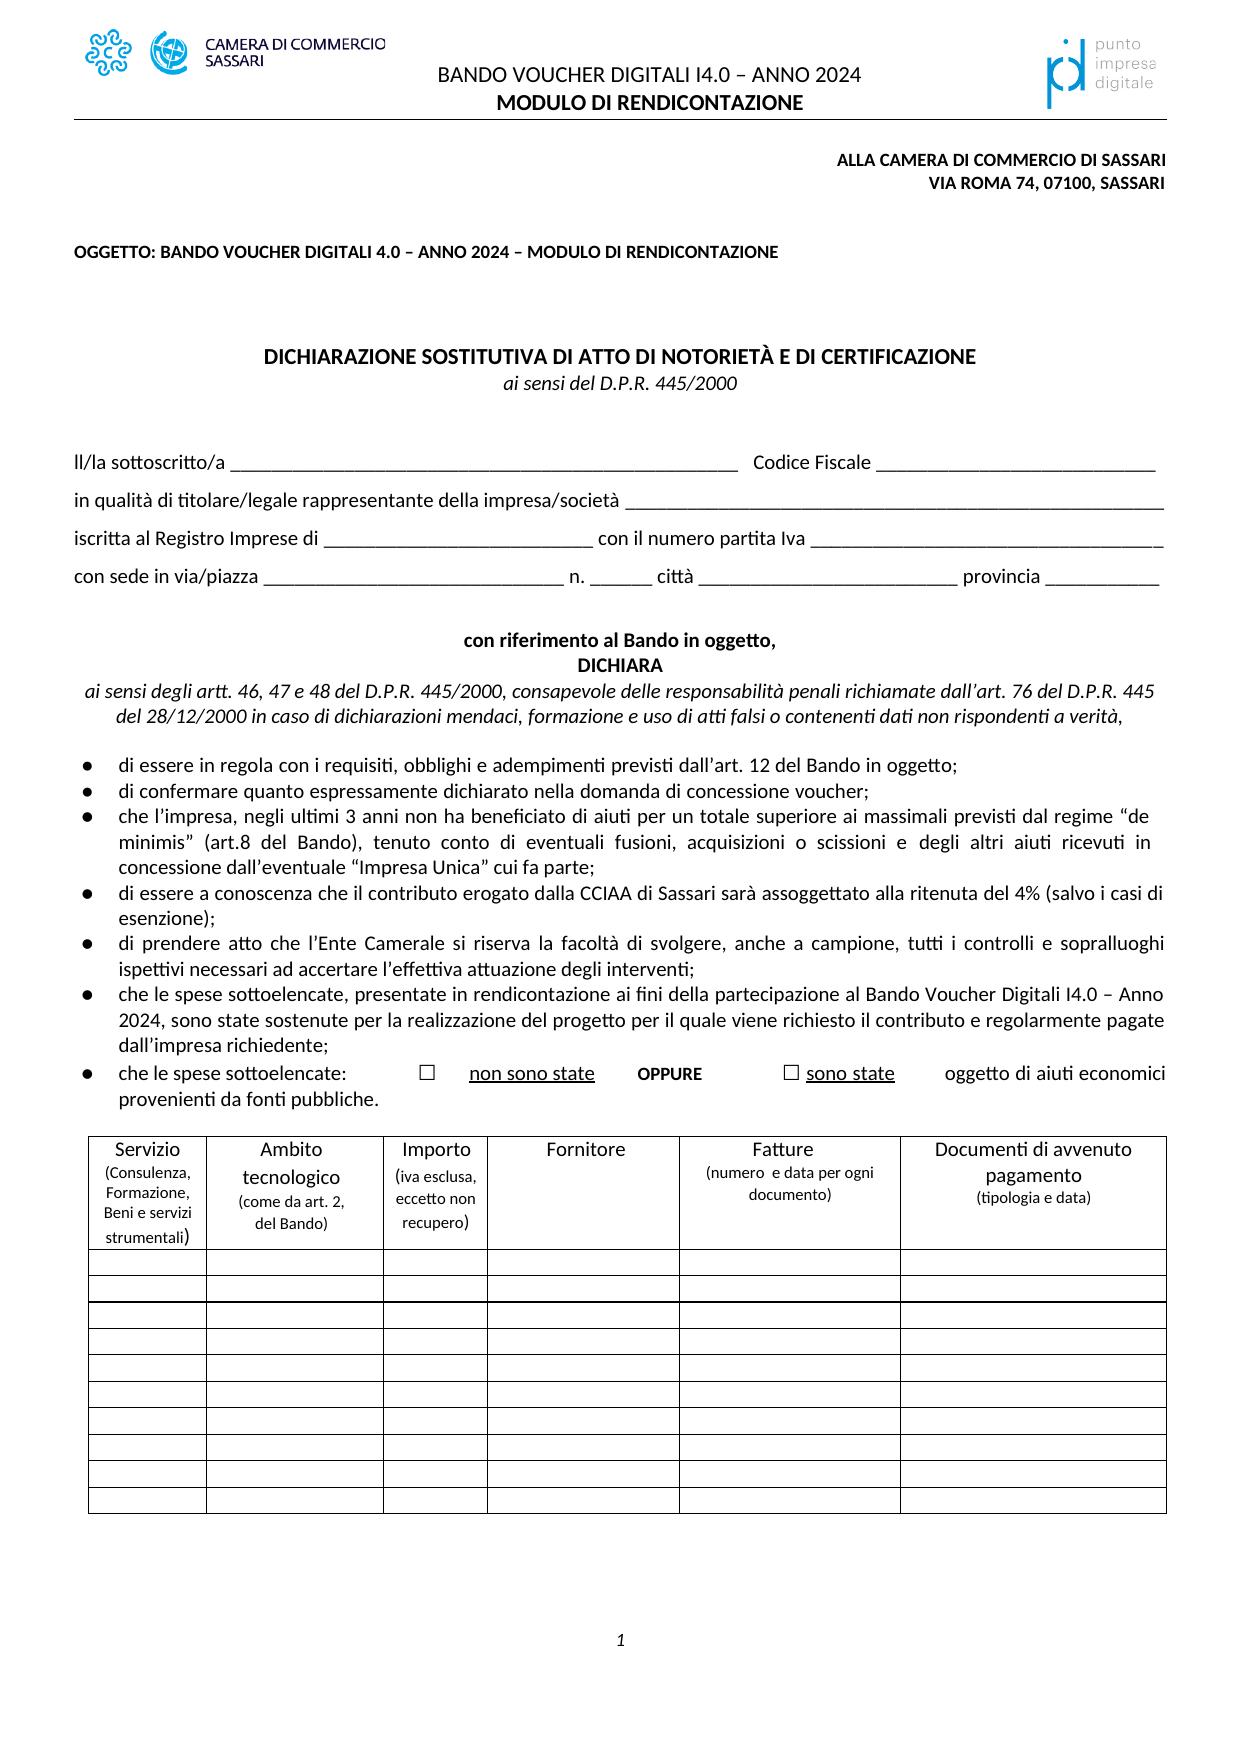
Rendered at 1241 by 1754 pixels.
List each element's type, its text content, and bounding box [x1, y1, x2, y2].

table_cell [384, 1461, 487, 1487]
table_cell [89, 1408, 206, 1434]
table_cell [488, 1355, 679, 1381]
table_header Fatture (numero e data per ogni documento) [680, 1137, 900, 1248]
table_cell [680, 1382, 900, 1407]
text DICHIARAZIONE SOSTITUTIVA DI ATTO DI NOTORIETÀ E DI CERTIFICAZIONE ai sensi del D.P.R. 445/2000 [74, 342, 1166, 396]
table_cell [901, 1303, 1166, 1328]
table_cell [680, 1303, 900, 1328]
text con sede in via/piazza _____________________________ n. ______ città _________________________ provincia ___________ [74, 563, 1166, 589]
table_cell [680, 1250, 900, 1275]
text DICHIARA ai sensi degli artt. 46, 47 e 48 del D.P.R. 445/2000, consapevole delle responsabilità penali richiamate dall’art. 76 del D.P.R. 445 del 28/12/2000 in caso di dichiarazioni mendaci, formazione e uso di atti falsi o contenenti dati non rispondenti a verità, [74, 652, 1166, 729]
table_cell [488, 1329, 679, 1354]
table_cell [901, 1488, 1166, 1513]
table_cell [901, 1435, 1166, 1460]
table_cell [207, 1250, 383, 1275]
table_cell [384, 1250, 487, 1275]
list che le spese sottoelencate: non sono state OPPURE sono state oggetto di aiuti economici provenienti da fonti pubbliche. [81, 1058, 1166, 1112]
table_cell [384, 1382, 487, 1407]
table_cell [901, 1329, 1166, 1354]
picture [99, 63, 105, 73]
table_cell [384, 1329, 487, 1354]
picture [85, 61, 100, 76]
table_cell [384, 1408, 487, 1434]
text in qualità di titolare/legale rappresentante della impresa/società ____________________________________________________ [74, 487, 1166, 513]
table_header Fornitore [488, 1137, 679, 1248]
table_cell [89, 1329, 206, 1354]
list che le spese sottoelencate, presentate in rendicontazione ai fini della partecipazione al Bando Voucher Digitali I4.0 – Anno 2024, sono state sostenute per la realizzazione del progetto per il quale viene richiesto il contributo e regolarmente pagate dall’impresa richiedente; [81, 981, 1166, 1058]
table_cell [207, 1303, 383, 1328]
table_cell [901, 1250, 1166, 1275]
text OGGETTO: BANDO VOUCHER DIGITALI 4.0 – ANNO 2024 – MODULO DI RENDICONTAZIONE [74, 240, 1166, 263]
table_header Documenti di avvenuto pagamento (tipologia e data) [901, 1137, 1166, 1248]
table_cell [901, 1408, 1166, 1434]
table_cell [384, 1435, 487, 1460]
table_cell [89, 1382, 206, 1407]
table_cell [680, 1488, 900, 1513]
text iscritta al Registro Imprese di __________________________ con il numero partita Iva __________________________________ [74, 525, 1166, 551]
table_cell [89, 1355, 206, 1381]
list di prendere atto che l’Ente Camerale si riserva la facoltà di svolgere, anche a campione, tutti i controlli e sopralluoghi ispettivi necessari ad accertare l’effettiva attuazione degli interventi; [81, 931, 1166, 981]
table_cell [901, 1276, 1166, 1301]
table_cell [207, 1461, 383, 1487]
table_cell [488, 1250, 679, 1275]
text ll/la sottoscritto/a _________________________________________________ Codice Fiscale ___________________________ [74, 449, 1166, 474]
table_cell [680, 1329, 900, 1354]
table_cell [680, 1461, 900, 1487]
table_cell [488, 1276, 679, 1301]
table_cell [207, 1355, 383, 1381]
table_cell [89, 1276, 206, 1301]
table_cell [680, 1355, 900, 1381]
table_cell [207, 1435, 383, 1460]
list di confermare quanto espressamente dichiarato nella domanda di concessione voucher; [81, 778, 1166, 803]
table_cell [488, 1303, 679, 1328]
table_cell [488, 1435, 679, 1460]
table_cell [901, 1461, 1166, 1487]
table_cell [680, 1435, 900, 1460]
table_cell [488, 1408, 679, 1434]
table_cell [89, 1488, 206, 1513]
table_cell [207, 1408, 383, 1434]
table_cell [680, 1276, 900, 1301]
table_cell [901, 1355, 1166, 1381]
table_header Ambito tecnologico (come da art. 2, del Bando) [207, 1137, 383, 1248]
table_cell [901, 1382, 1166, 1407]
list di essere a conoscenza che il contributo erogato dalla CCIAA di Sassari sarà assoggettato alla ritenuta del 4% (salvo i casi di esenzione); [81, 880, 1166, 931]
table_cell [89, 1303, 206, 1328]
table_cell [680, 1408, 900, 1434]
picture [85, 29, 386, 76]
table_cell [384, 1355, 487, 1381]
table_cell [384, 1303, 487, 1328]
table_cell [488, 1488, 679, 1513]
table_cell [207, 1488, 383, 1513]
list di essere in regola con i requisiti, obblighi e adempimenti previsti dall’art. 12 del Bando in oggetto; [81, 753, 1166, 778]
table_cell [488, 1461, 679, 1487]
table_header Servizio (Consulenza, Formazione, Beni e servizi strumentali) [89, 1137, 206, 1248]
table_cell [207, 1329, 383, 1354]
table_cell [89, 1435, 206, 1460]
table_header Importo (iva esclusa, eccetto non recupero) [384, 1137, 487, 1248]
table_cell [89, 1250, 206, 1275]
table_cell [488, 1382, 679, 1407]
table_cell [89, 1461, 206, 1487]
table_cell [207, 1276, 383, 1301]
text ALLA CAMERA DI COMMERCIO DI SASSARI VIA ROMA 74, 07100, SASSARI [74, 149, 1166, 194]
table_cell [384, 1488, 487, 1513]
picture [111, 33, 119, 43]
list che l’impresa, negli ultimi 3 anni non ha beneficiato di aiuti per un totale superiore ai massimali previsti dal regime “de minimis” (art.8 del Bando), tenuto conto di eventuali fusioni, acquisizioni o scissioni e degli altri aiuti ricevuti in concessione dall’eventuale “Impresa Unica” cui fa parte; [81, 803, 1152, 880]
text con riferimento al Bando in oggetto, [74, 627, 1166, 652]
picture [1047, 39, 1156, 109]
table_cell [207, 1382, 383, 1407]
table_cell [384, 1276, 487, 1301]
